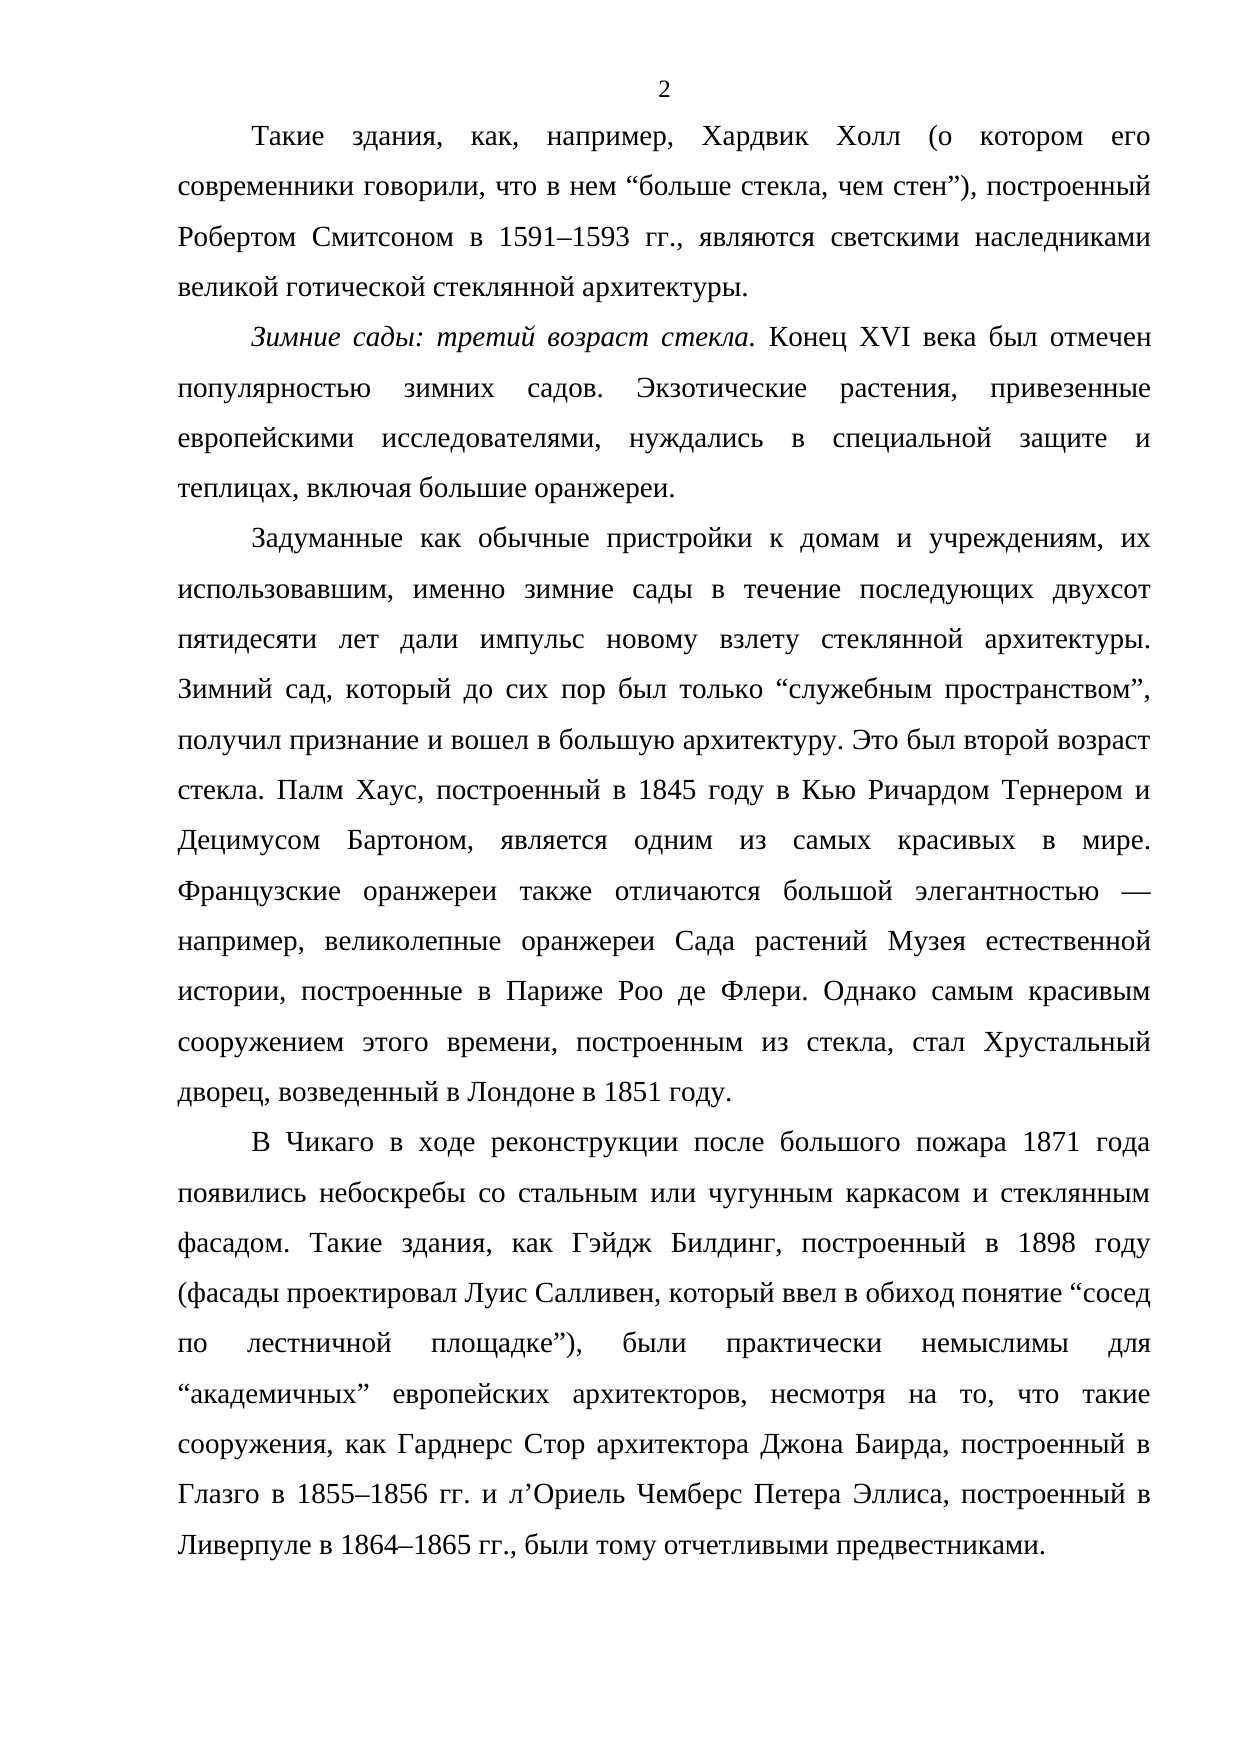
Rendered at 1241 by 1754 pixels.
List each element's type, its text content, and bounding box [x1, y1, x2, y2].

text Задуманные как обычные пристройки к домам и учреждениям, их использовавшим, именно зимние сады в течение последующих двухсот пятидесяти лет дали импульс новому взлету стеклянной архитектуры. Зимний сад, который до сих пор был только “служебным пространством”, получил признание и вошел в большую архитектуру. Это был второй возраст стекла. Палм Хаус, построенный в 1845 году в Кью Ричардом Тернером и Децимусом Бартоном, является одним из самых красивых в мире. Французские оранжереи также отличаются большой элегантностью — например, великолепные оранжереи Сада растений Музея естественной истории, построенные в Париже Роо де Флери. Однако самым красивым сооружением этого времени, построенным из стекла, стал Хрустальный дворец, возведенный в Лондоне в 1851 году. [177, 521, 1152, 1108]
text Такие здания, как, например, Хардвик Холл (о котором его современники говорили, что в нем “больше стекла, чем стен”), построенный Робертом Смитсоном в 1591–1593 гг., являются светскими наследниками великой готической стеклянной архитектуры. [177, 118, 1152, 303]
text В Чикаго в ходе реконструкции после большого пожара 1871 года появились небоскребы со стальным или чугунным каркасом и стеклянным фасадом. Такие здания, как Гэйдж Билдинг, построенный в 1898 году (фасады проектировал Луис Салливен, который ввел в обиход понятие “сосед по лестничной площадке”), были практически немыслимы для “академичных” европейских архитекторов, несмотря на то, что такие сооружения, как Гарднерс Стор архитектора Джона Баирда, построенный в Глазго в 1855–1856 гг. и л’Ориель Чемберс Петера Эллиса, построенный в Ливерпуле в 1864–1865 гг., были тому отчетливыми предвестниками. [177, 1124, 1152, 1560]
text Зимние сады: третий возраст стекла. Конец XVI века был отмечен популярностью зимних садов. Экзотические растения, привезенные европейскими исследователями, нуждались в специальной защите и теплицах, включая большие оранжереи. [177, 319, 1152, 504]
